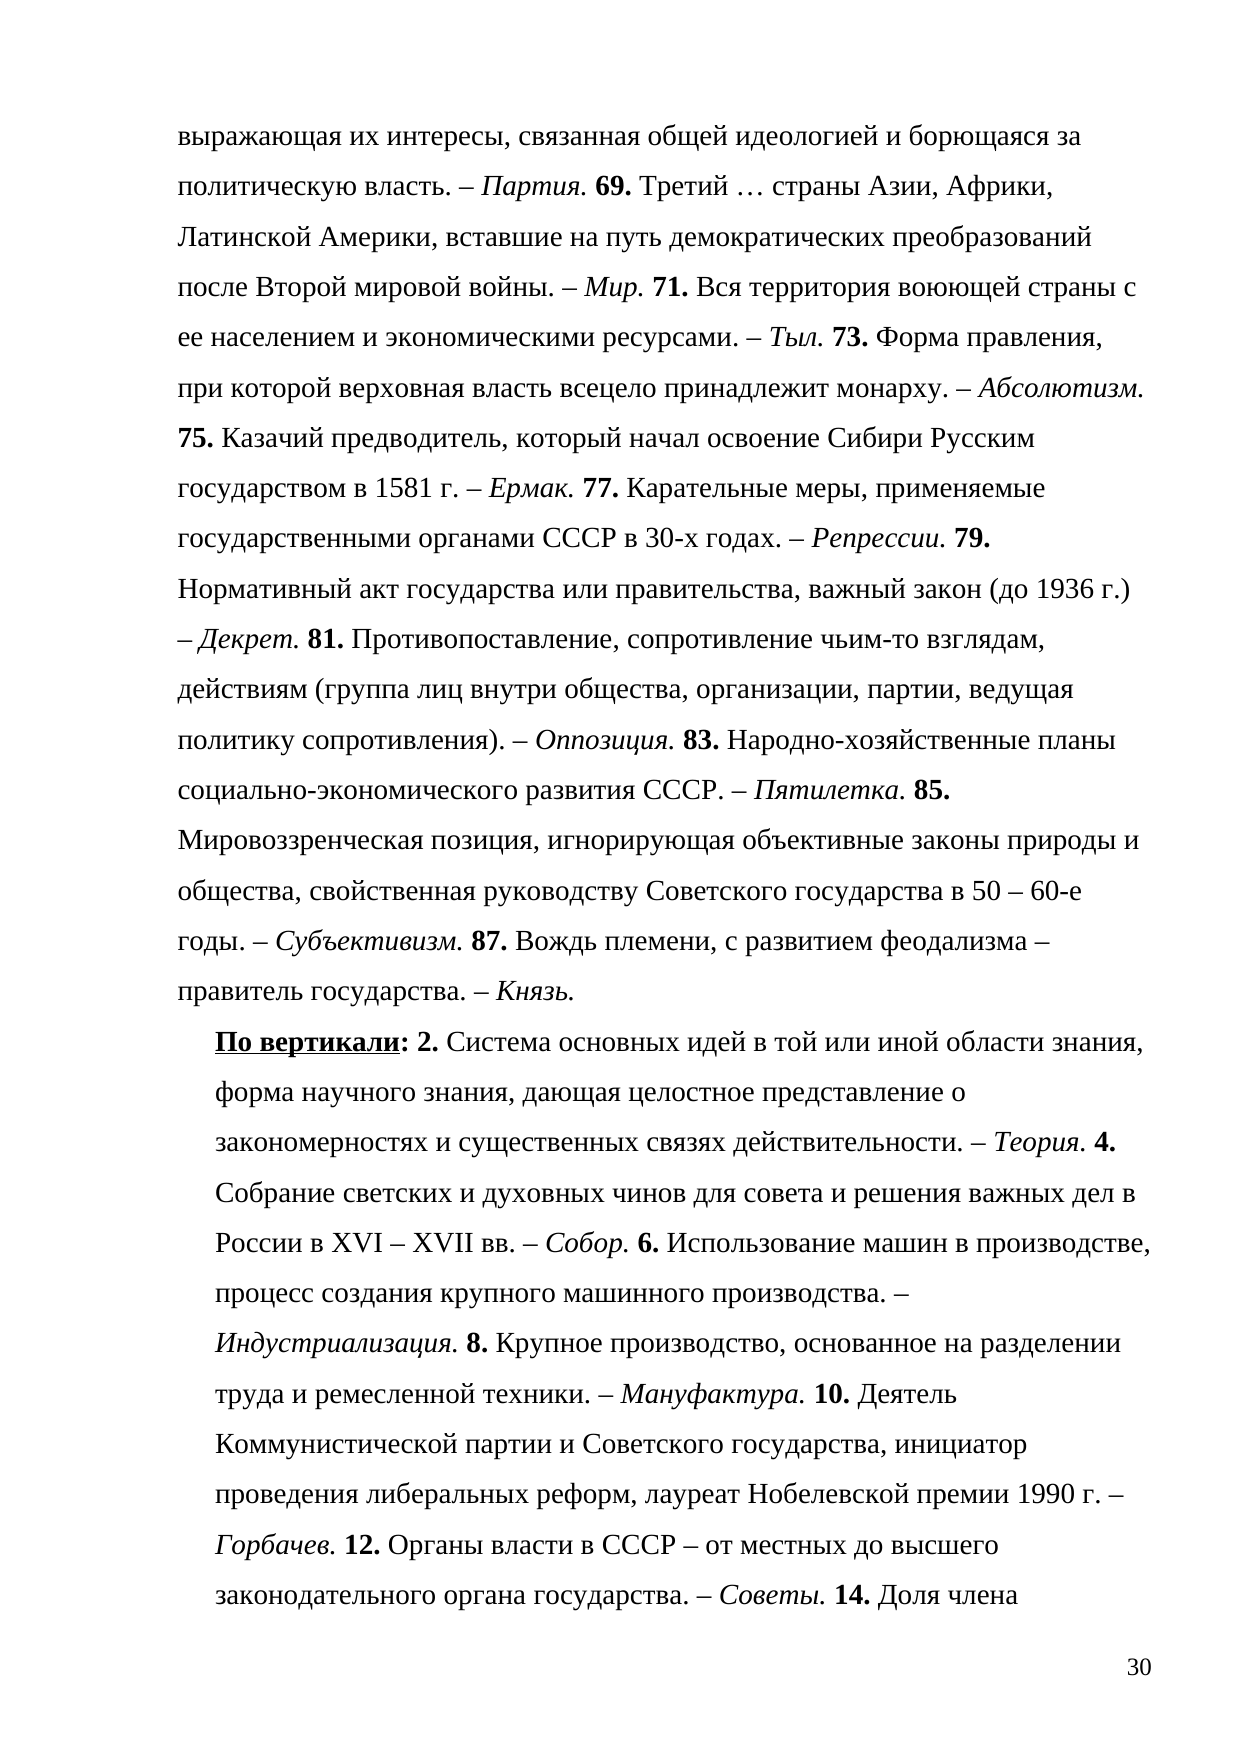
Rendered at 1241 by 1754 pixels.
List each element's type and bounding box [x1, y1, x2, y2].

text [177, 118, 1152, 1007]
text [215, 1024, 1152, 1611]
